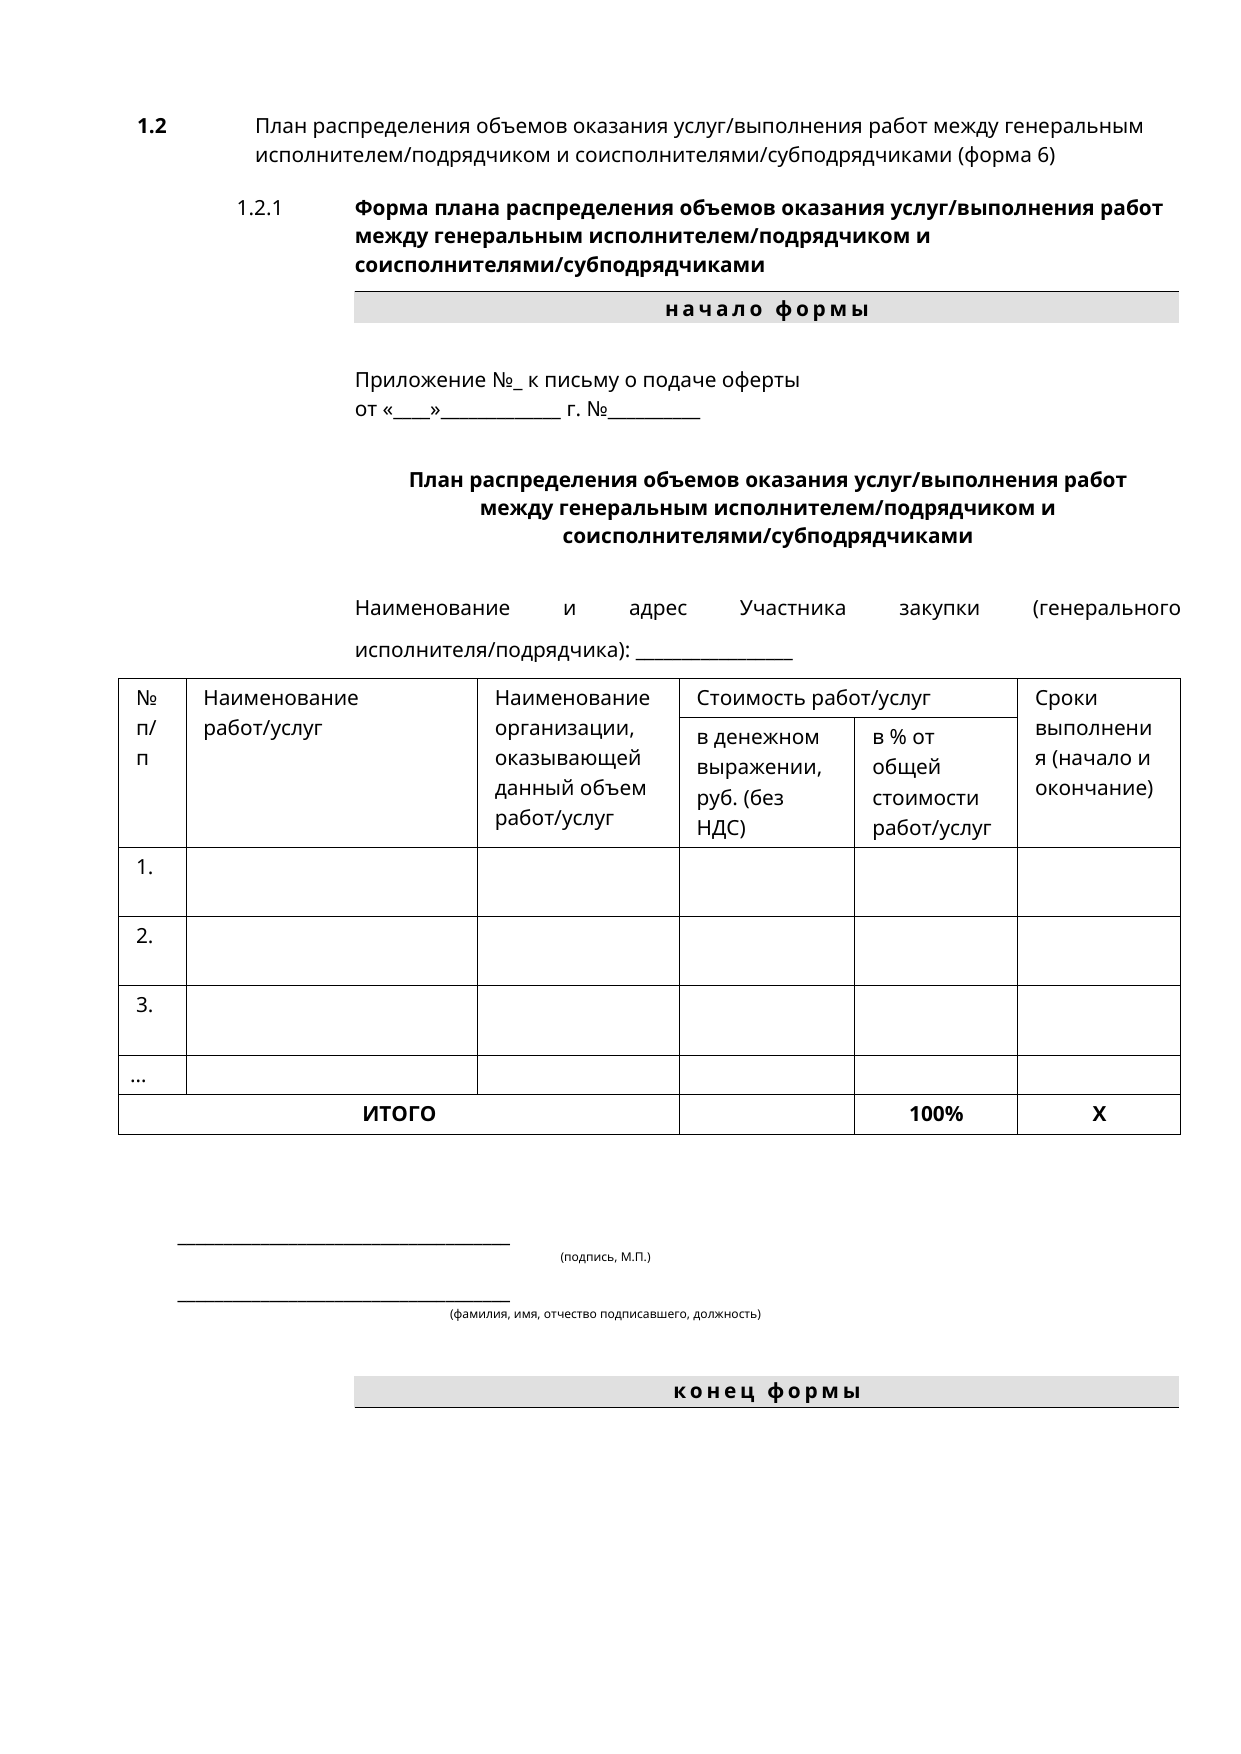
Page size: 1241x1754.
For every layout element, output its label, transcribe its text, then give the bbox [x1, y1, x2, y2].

table_cell [855, 848, 1017, 916]
table_cell [187, 917, 477, 985]
table_cell [187, 848, 477, 916]
table_cell [478, 986, 679, 1055]
table_cell [680, 1056, 854, 1094]
table_header Наименование работ/услуг [187, 679, 477, 847]
table_cell [187, 1056, 477, 1094]
table_header Наименование организации, оказывающей данный объем работ/услуг [478, 679, 679, 847]
table_cell [680, 917, 854, 985]
table_cell [1018, 848, 1180, 916]
table_cell [855, 917, 1017, 985]
table_cell [1018, 1056, 1180, 1094]
list Форма плана распределения объемов оказания услуг/выполнения работ между генеральным исполнителем/подрядчиком и соисполнителями/субподрядчиками [236, 193, 1181, 278]
table_cell [119, 848, 186, 916]
table_cell [119, 917, 186, 985]
table_header Сроки выполнения (начало и окончание) [1018, 679, 1180, 847]
text конец формы [354, 1376, 1179, 1408]
table_cell [1018, 986, 1180, 1055]
text начало формы [354, 292, 1179, 323]
table_cell [478, 848, 679, 916]
subtitle План распределения объемов оказания услуг/выполнения работ между генеральным исполнителем/подрядчиком и соисполнителями/субподрядчиками (форма 6) [137, 111, 1181, 168]
table_cell [855, 1056, 1017, 1094]
text (фамилия, имя, отчество подписавшего, должность) [354, 1305, 797, 1334]
text Приложение №_ к письму о подаче оферты от «____»_____________ г. №__________ [354, 365, 1181, 422]
table_cell [187, 986, 477, 1055]
table_cell в % от общей стоимости работ/услуг [855, 718, 1017, 847]
text ____________________________________ [118, 1220, 1181, 1248]
table_cell [680, 848, 854, 916]
table_cell [680, 986, 854, 1055]
table_cell … [119, 1056, 186, 1094]
table_cell [478, 1056, 679, 1094]
table_cell [1018, 917, 1180, 985]
table_cell [680, 1095, 854, 1134]
text (подпись, М.П.) [354, 1248, 797, 1277]
table_cell [855, 986, 1017, 1055]
text ____________________________________ [118, 1277, 1181, 1305]
table_cell [478, 917, 679, 985]
table_header Стоимость работ/услуг [680, 679, 1017, 717]
text Наименование и адрес Участника закупки (генерального исполнителя/подрядчика): _________________ [354, 593, 1181, 664]
table_cell Х [1018, 1095, 1180, 1134]
table_cell ИТОГО [119, 1095, 679, 1134]
table_cell [119, 986, 186, 1055]
text План распределения объемов оказания услуг/выполнения работ между генеральным исполнителем/подрядчиком и соисполнителями/субподрядчиками [354, 465, 1181, 550]
table_cell 100% [855, 1095, 1017, 1134]
table_cell в денежном выражении, руб. (без НДС) [680, 718, 854, 847]
table_header № п/п [119, 679, 186, 847]
